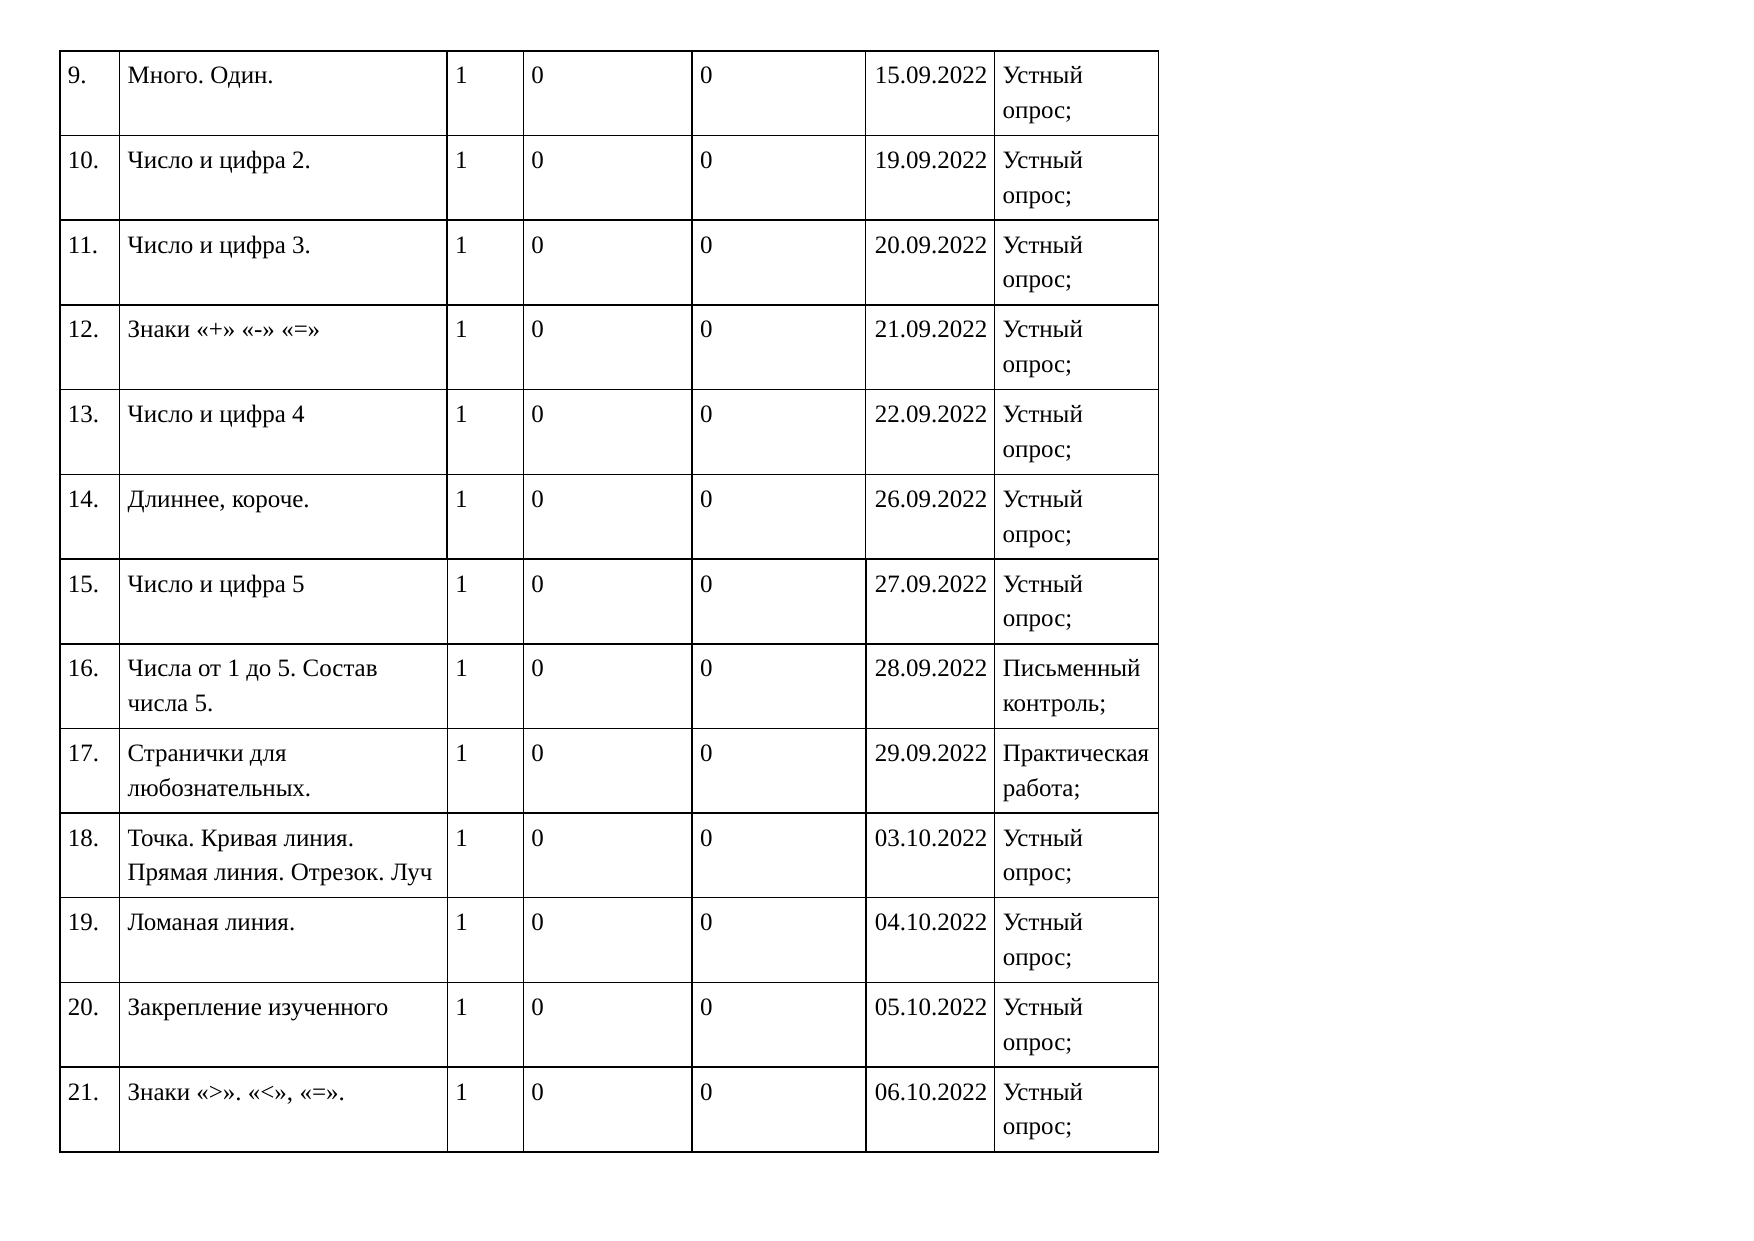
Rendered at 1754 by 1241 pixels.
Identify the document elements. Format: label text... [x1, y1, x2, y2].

table_cell 0 [524, 52, 691, 135]
table_cell 0 [693, 390, 865, 473]
table_cell 05.10.2022 [867, 983, 994, 1066]
table_cell 0 [524, 983, 691, 1066]
table_cell 0 [693, 729, 865, 812]
table_cell 0 [524, 306, 691, 389]
table_cell 11. [61, 221, 119, 304]
table_cell 19.09.2022 [866, 136, 994, 219]
table_cell Число и цифра 4 [120, 390, 446, 473]
table_cell 1 [448, 645, 523, 727]
table_cell 04.10.2022 [867, 898, 994, 982]
table_cell Устный опрос; [995, 306, 1158, 389]
table_cell 26.09.2022 [866, 475, 994, 558]
table_cell Знаки «>». «<», «=». [120, 1068, 447, 1151]
table_cell 20. [61, 983, 119, 1066]
table_cell 0 [524, 645, 691, 727]
table_cell 0 [693, 814, 865, 897]
table_cell 0 [524, 898, 691, 982]
table_cell 13. [61, 390, 119, 473]
table_cell 1 [448, 898, 523, 982]
table_cell 0 [693, 645, 865, 727]
table_cell 0 [524, 221, 691, 304]
table_cell Число и цифра 2. [120, 136, 446, 219]
table_cell 1 [448, 729, 523, 812]
table_cell 0 [524, 729, 691, 812]
table_cell 0 [524, 814, 691, 897]
table_cell 1 [448, 983, 523, 1066]
table_cell Письменный контроль; [995, 645, 1158, 727]
table_cell 0 [693, 221, 865, 304]
table_cell 0 [693, 136, 865, 219]
table_cell 0 [693, 1068, 865, 1151]
table_cell 1 [448, 306, 523, 389]
table_cell 0 [693, 898, 865, 982]
table_cell Точка. Кривая линия. Прямая линия. Отрезок. Луч [120, 814, 447, 897]
table_cell 1 [448, 390, 523, 473]
table_header Число и цифра 5 [120, 560, 447, 643]
table_cell 0 [693, 52, 865, 135]
table_cell Длиннее, короче. [120, 475, 446, 558]
table_cell Устный опрос; [995, 475, 1158, 558]
table_cell 1 [448, 475, 523, 558]
table_cell Устный опрос; [995, 983, 1158, 1066]
table_header Устный опрос; [995, 560, 1158, 643]
table_cell Закрепление изученного [120, 983, 447, 1066]
table_cell 0 [693, 475, 865, 558]
table_cell Устный опрос; [995, 52, 1158, 135]
table_cell 03.10.2022 [867, 814, 994, 897]
table_header 27.09.2022 [867, 560, 994, 643]
table_cell 20.09.2022 [866, 221, 994, 304]
table_cell Знаки «+» «-» «=» [120, 306, 446, 389]
table_cell Устный опрос; [995, 814, 1158, 897]
table_cell Странички для любознательных. [120, 729, 447, 812]
table_cell 17. [61, 729, 119, 812]
table_cell Практическая работа; [995, 729, 1158, 812]
table_cell Устный опрос; [995, 898, 1158, 982]
table_cell 14. [61, 475, 119, 558]
table_cell 0 [524, 136, 691, 219]
table_cell 1 [448, 814, 523, 897]
table_cell 18. [61, 814, 119, 897]
table_cell 29.09.2022 [867, 729, 994, 812]
table_cell 10. [61, 136, 119, 219]
table_cell 0 [524, 390, 691, 473]
table_cell Устный опрос; [995, 1068, 1158, 1151]
table_cell Много. Один. [120, 52, 446, 135]
table_cell Устный опрос; [995, 136, 1158, 219]
table_cell 0 [693, 983, 865, 1066]
table_header 1 [448, 560, 523, 643]
table_cell 21. [61, 1068, 119, 1151]
table_cell 16. [61, 645, 119, 727]
table_header 0 [524, 560, 691, 643]
table_cell 0 [524, 1068, 691, 1151]
table_cell 0 [693, 306, 865, 389]
table_header 15. [61, 560, 119, 643]
table_cell 1 [448, 52, 523, 135]
table_header 0 [693, 560, 865, 643]
table_cell 19. [61, 898, 119, 982]
table_cell Числа от 1 до 5. Состав числа 5. [120, 645, 447, 727]
table_cell 21.09.2022 [866, 306, 994, 389]
table_cell Ломаная линия. [120, 898, 447, 982]
table_cell 1 [448, 1068, 523, 1151]
table_cell 06.10.2022 [867, 1068, 994, 1151]
table_cell 1 [448, 136, 523, 219]
table_cell 28.09.2022 [867, 645, 994, 727]
table_cell 22.09.2022 [866, 390, 994, 473]
table_cell 9. [61, 52, 119, 135]
table_cell Устный опрос; [995, 390, 1158, 473]
table_cell 0 [524, 475, 691, 558]
table_cell 1 [448, 221, 523, 304]
table_cell 15.09.2022 [866, 52, 994, 135]
table_cell Число и цифра 3. [120, 221, 446, 304]
table_cell 12. [61, 306, 119, 389]
table_cell Устный опрос; [995, 221, 1158, 304]
